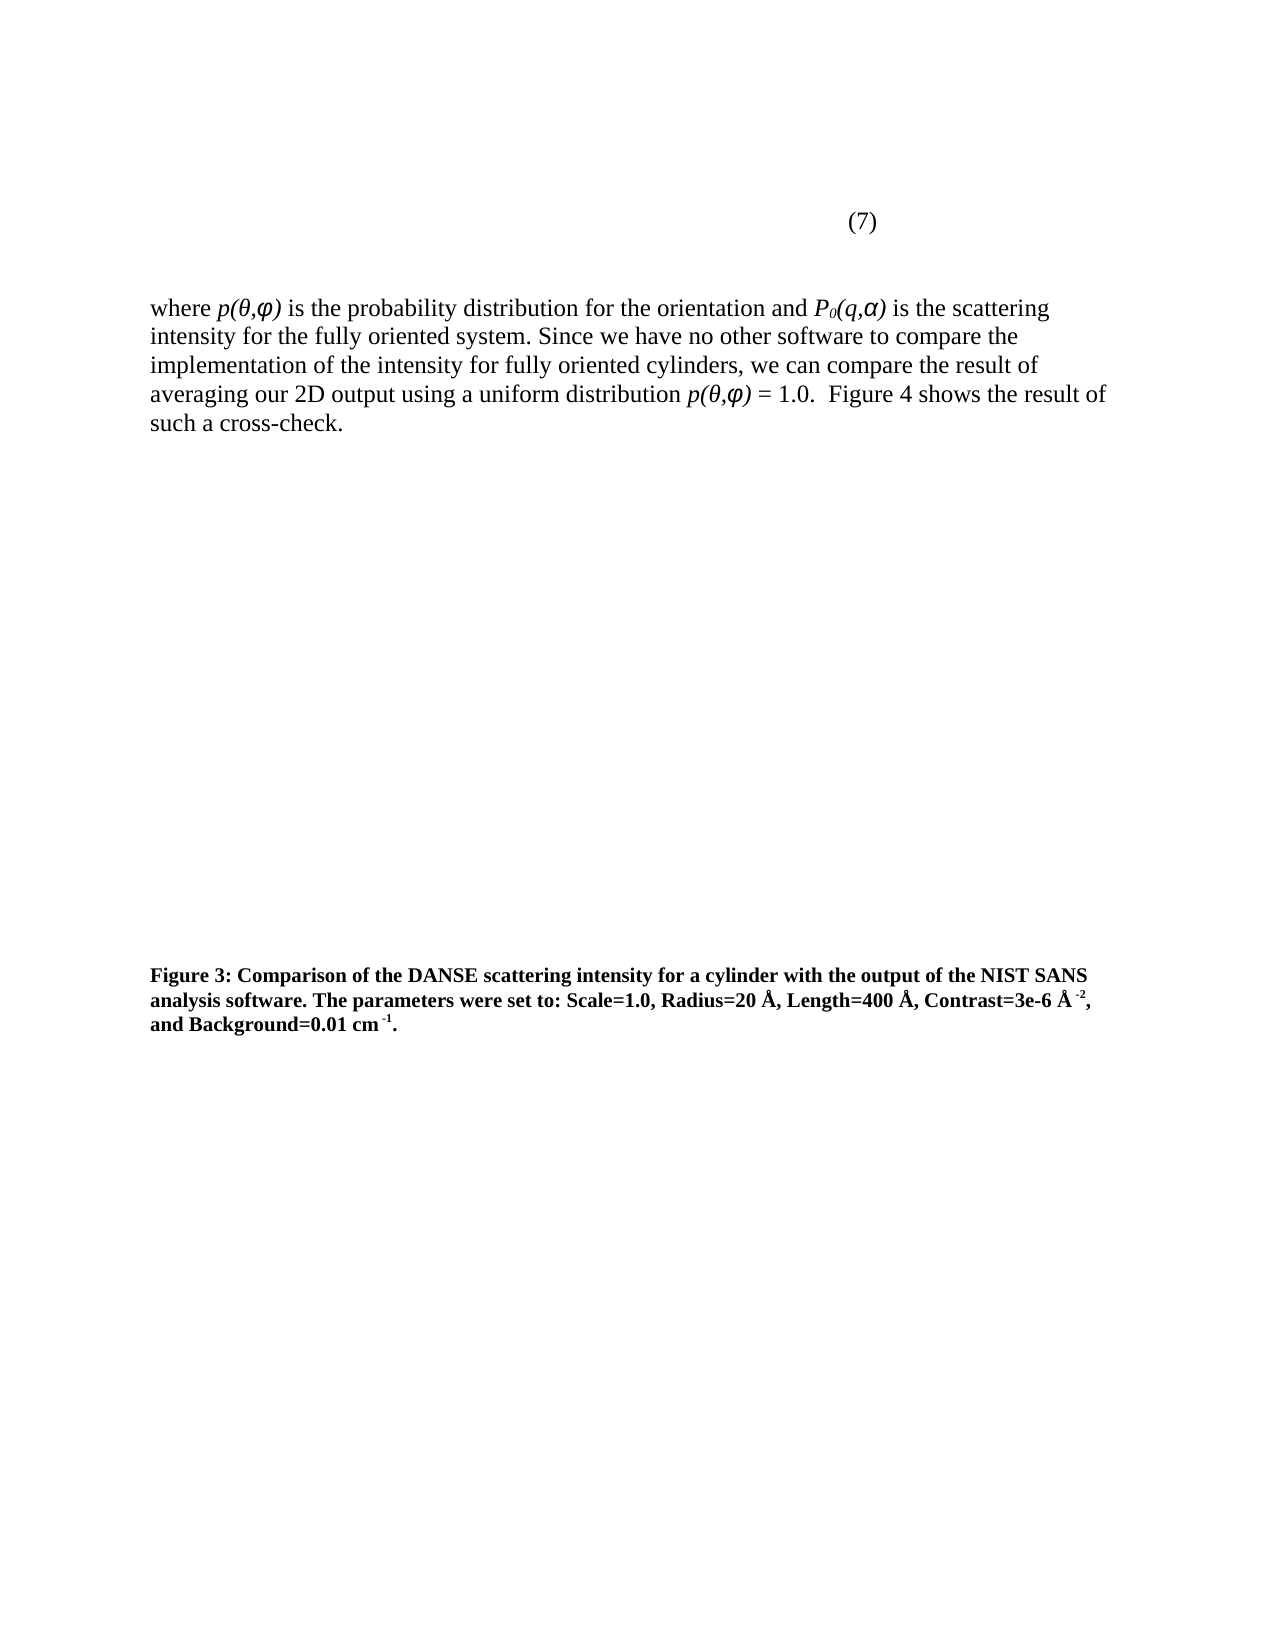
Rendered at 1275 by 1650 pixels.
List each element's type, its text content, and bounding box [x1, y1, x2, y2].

text Figure 3: Comparison of the DANSE scattering intensity for a cylinder with the output of the NIST SANS analysis software. The parameters were set to: Scale=1.0, Radius=20 Å, Length=400 Å, Contrast=3e-6 Å -2, and Background=0.01 cm -1. [150, 963, 1125, 1036]
text (7) [150, 150, 1125, 235]
text where p(θ,φ) is the probability distribution for the orientation and P0(q,α) is the scattering intensity for the fully oriented system. Since we have no other software to compare the implementation of the intensity for fully oriented cylinders, we can compare the result of averaging our 2D output using a uniform distribution p(θ,φ) = 1.0. Figure 4 shows the result of such a cross-check. [150, 293, 1125, 437]
